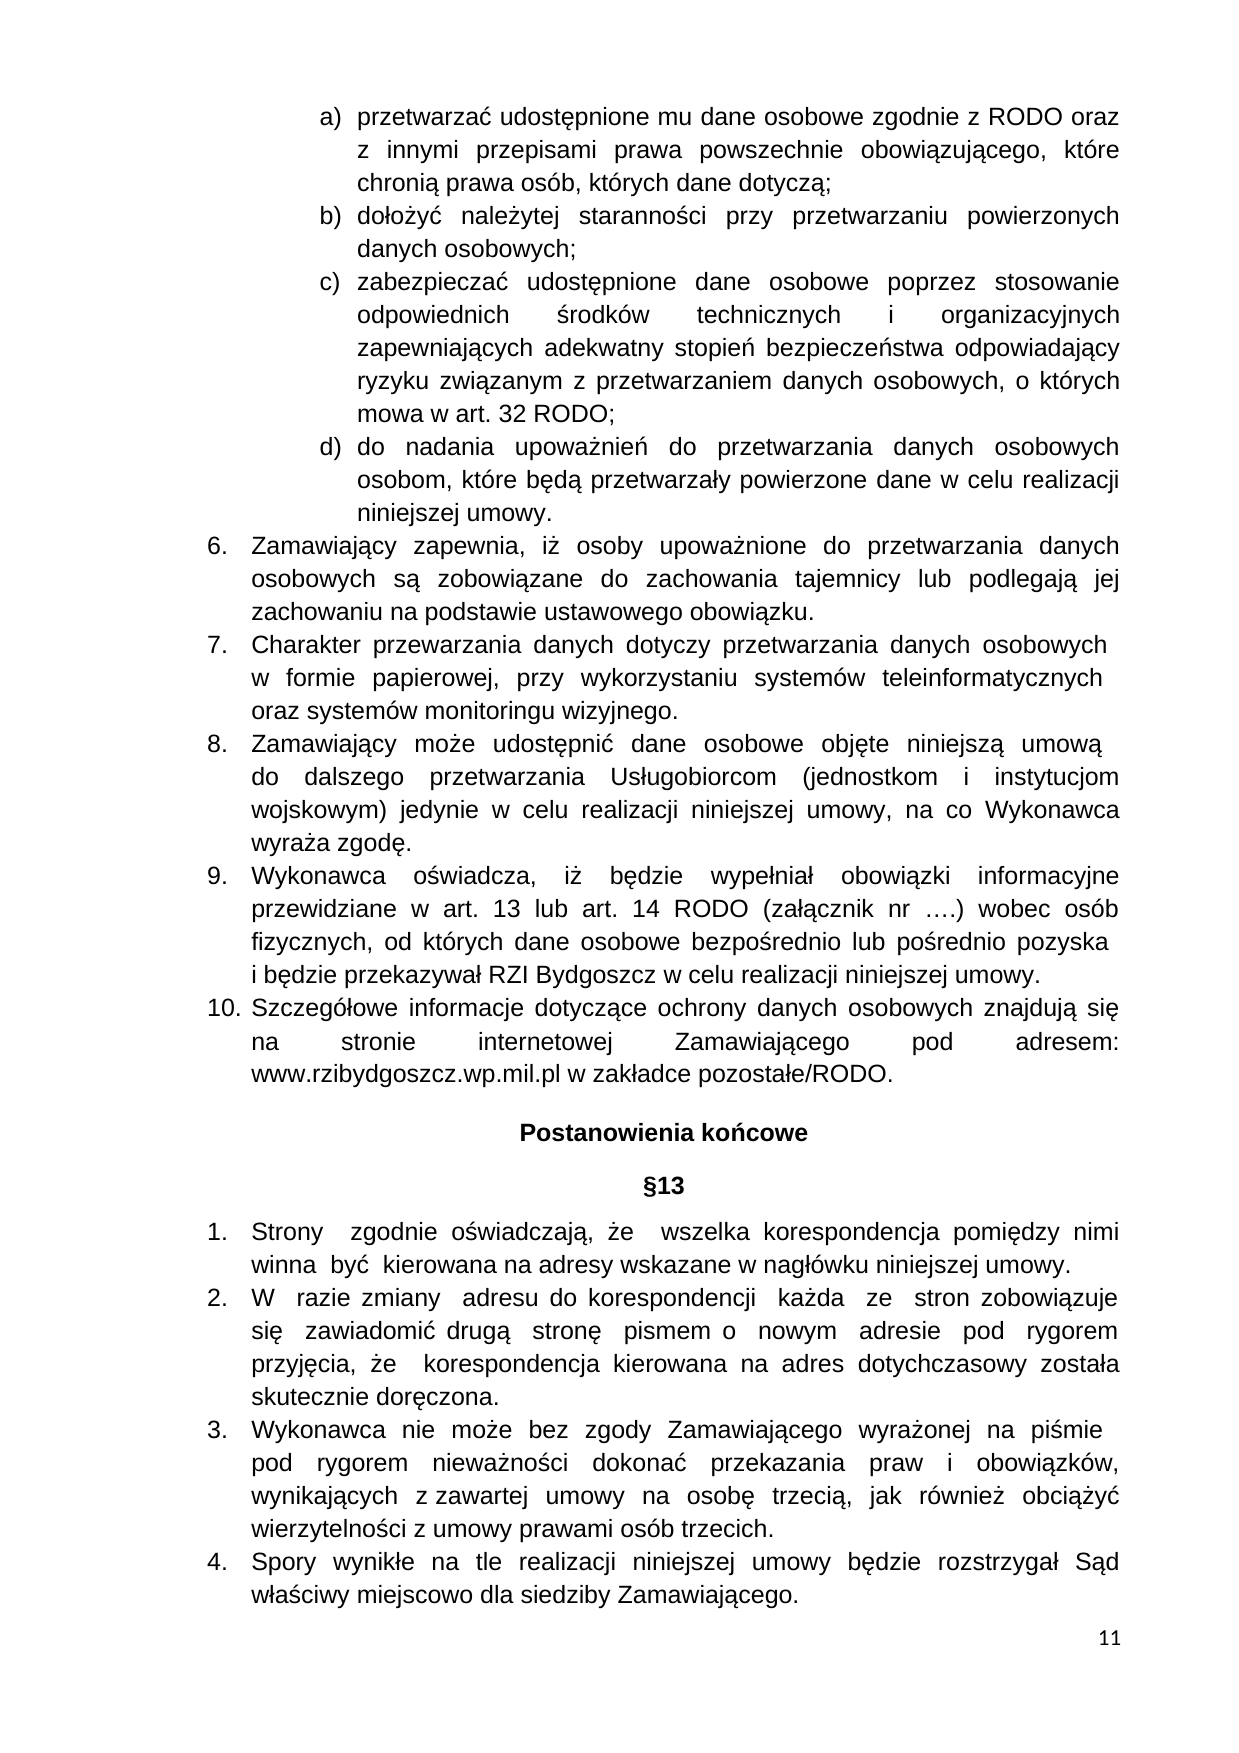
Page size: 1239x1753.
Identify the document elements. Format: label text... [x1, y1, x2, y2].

list Strony zgodnie oświadczają, że wszelka korespondencja pomiędzy nimi winna być kierowana na adresy wskazane w nagłówku niniejszej umowy. [207, 1217, 1121, 1279]
list Wykonawca nie może bez zgody Zamawiającego wyrażonej na piśmie pod rygorem nieważności dokonać przekazania praw i obowiązków, wynikających z zawartej umowy na osobę trzecią, jak również obciążyć wierzytelności z umowy prawami osób trzecich. [207, 1415, 1121, 1543]
list zabezpieczać udostępnione dane osobowe poprzez stosowanie odpowiednich środków technicznych i organizacyjnych zapewniających adekwatny stopień bezpieczeństwa odpowiadający ryzyku związanym z przetwarzaniem danych osobowych, o których mowa w art. 32 RODO; [319, 267, 1121, 428]
list Wykonawca oświadcza, iż będzie wypełniał obowiązki informacyjne przewidziane w art. 13 lub art. 14 RODO (załącznik nr ….) wobec osób fizycznych, od których dane osobowe bezpośrednio lub pośrednio pozyska i będzie przekazywał RZI Bydgoszcz w celu realizacji niniejszej umowy. [207, 861, 1121, 989]
list do nadania upoważnień do przetwarzania danych osobowych osobom, które będą przetwarzały powierzone dane w celu realizacji niniejszej umowy. [319, 432, 1121, 527]
list Charakter przewarzania danych dotyczy przetwarzania danych osobowych w formie papierowej, przy wykorzystaniu systemów teleinformatycznych oraz systemów monitoringu wizyjnego. [207, 630, 1121, 725]
list W razie zmiany adresu do korespondencji każda ze stron zobowiązuje się zawiadomić drugą stronę pismem o nowym adresie pod rygorem przyjęcia, że korespondencja kierowana na adres dotychczasowy została skutecznie doręczona. [207, 1283, 1121, 1411]
text Postanowienia końcowe [207, 1117, 1121, 1146]
list dołożyć należytej staranności przy przetwarzaniu powierzonych danych osobowych; [319, 201, 1121, 263]
list przetwarzać udostępnione mu dane osobowe zgodnie z RODO oraz z innymi przepisami prawa powszechnie obowiązującego, które chronią prawa osób, których dane dotyczą; [319, 102, 1121, 197]
list Zamawiający może udostępnić dane osobowe objęte niniejszą umową do dalszego przetwarzania Usługobiorcom (jednostkom i instytucjom wojskowym) jedynie w celu realizacji niniejszej umowy, na co Wykonawca wyraża zgodę. [207, 729, 1121, 857]
list Szczegółowe informacje dotyczące ochrony danych osobowych znajdują się na stronie internetowej Zamawiającego pod adresem: www.rzibydgoszcz.wp.mil.pl w zakładce pozostałe/RODO. [207, 993, 1121, 1088]
text §13 [207, 1171, 1121, 1200]
list Spory wynikłe na tle realizacji niniejszej umowy będzie rozstrzygał Sąd właściwy miejscowo dla siedziby Zamawiającego. [207, 1547, 1121, 1609]
list Zamawiający zapewnia, iż osoby upoważnione do przetwarzania danych osobowych są zobowiązane do zachowania tajemnicy lub podlegają jej zachowaniu na podstawie ustawowego obowiązku. [207, 531, 1121, 626]
